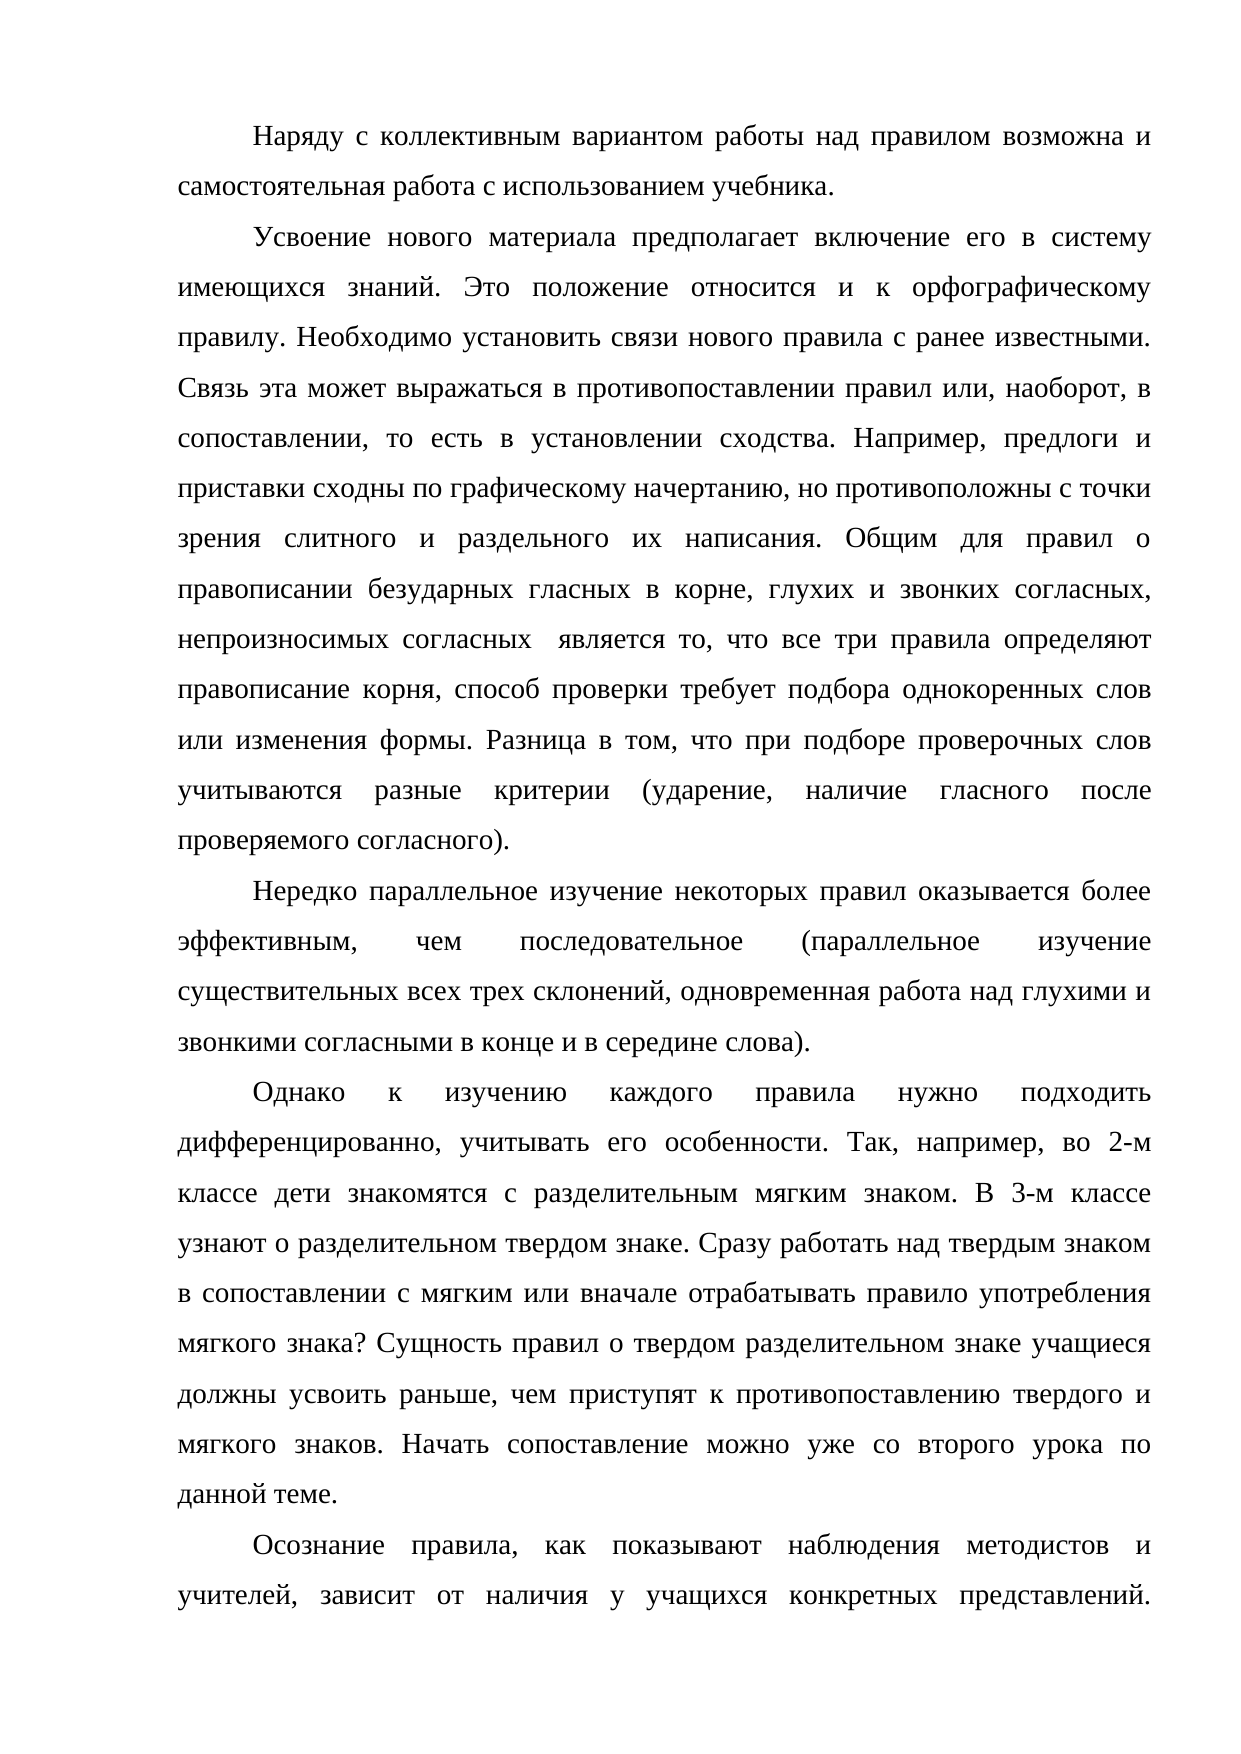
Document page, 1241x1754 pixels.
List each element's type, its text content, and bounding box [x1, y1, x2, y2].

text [177, 1527, 1152, 1611]
text Нередко параллельное изучение некоторых правил оказывается более эффективным, чем последовательное (параллельное изучение существительных всех трех склонений, одновременная работа над глухими и звонкими согласными в конце и в середине слова). [177, 873, 1152, 1057]
text Наряду с коллективным вариантом работы над правилом возможна и самостоятельная работа с использованием учебника. [177, 118, 1152, 202]
text Однако к изучению каждого правила нужно подходить дифференцированно, учитывать его особенности. Так, например, во 2-м классе дети знакомятся с разделительным мягким знаком. В 3-м классе узнают о разделительном твердом знаке. Сразу работать над твердым знаком в сопоставлении с мягким или вначале отрабатывать правило употребления мягкого знака? Сущность правил о твердом разделительном знаке учащиеся должны усвоить раньше, чем приступят к противопоставлению твердого и мягкого знаков. Начать сопоставление можно уже со второго урока по данной теме. [177, 1074, 1152, 1510]
text Усвоение нового материала предполагает включение его в систему имеющихся знаний. Это положение относится и к орфографическому правилу. Необходимо установить связи нового правила с ранее известными. Связь эта может выражаться в противопоставлении правил или, наоборот, в сопоставлении, то есть в установлении сходства. Например, предлоги и приставки сходны по графическому начертанию, но противоположны с точки зрения слитного и раздельного их написания. Общим для правил о правописании безударных гласных в корне, глухих и звонких согласных, непроизносимых согласных является то, что все три правила определяют правописание корня, способ проверки требует подбора однокоренных слов или изменения формы. Разница в том, что при подборе проверочных слов учитываются разные критерии (ударение, наличие гласного после проверяемого согласного). [177, 219, 1152, 856]
